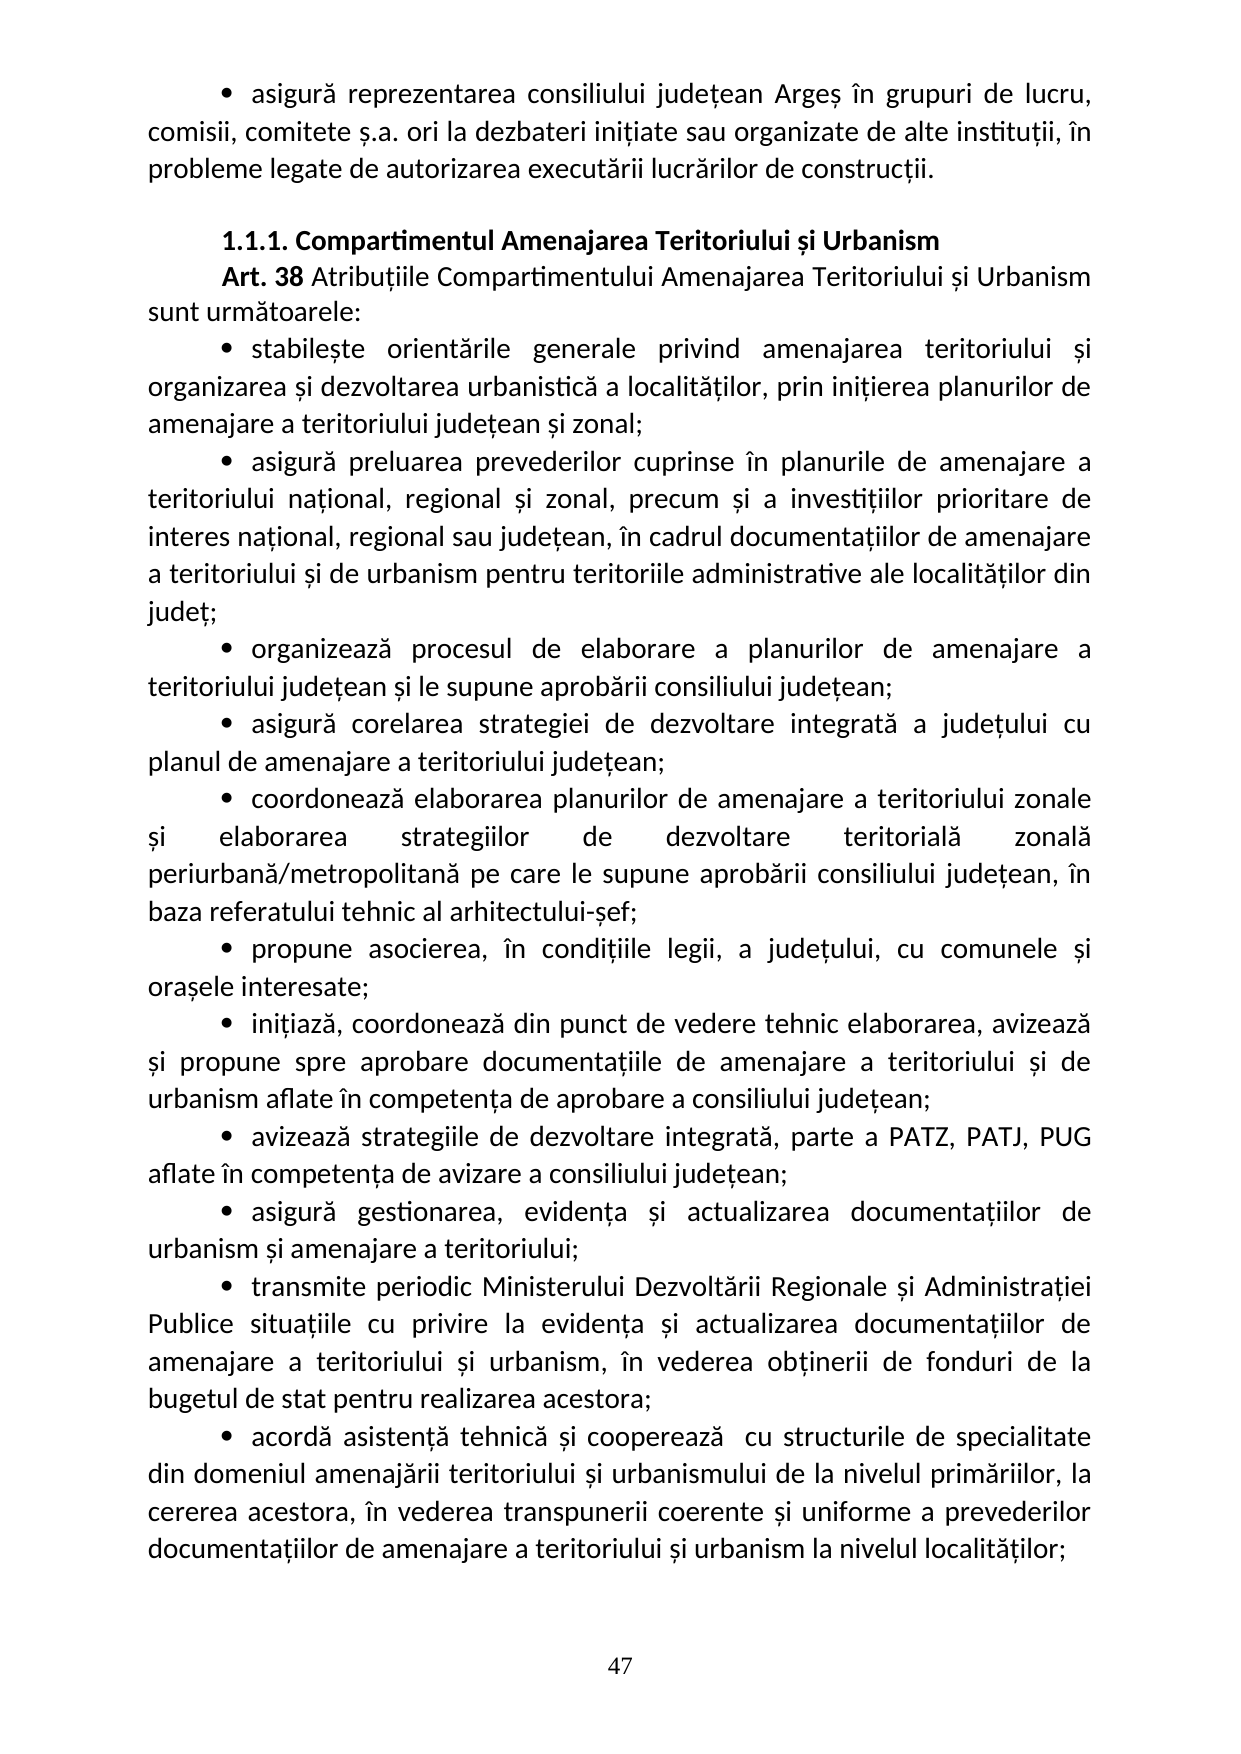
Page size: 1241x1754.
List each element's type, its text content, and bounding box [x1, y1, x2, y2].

list asigură reprezentarea consiliului județean Argeș în grupuri de lucru, comisii, comitete ș.a. ori la dezbateri inițiate sau organizate de alte instituții, în probleme legate de autorizarea executării lucrărilor de construcții. [148, 74, 1092, 186]
list stabileşte orientările generale privind amenajarea teritoriului şi organizarea şi dezvoltarea urbanistică a localităţilor, prin iniţierea planurilor de amenajare a teritoriului judeţean şi zonal; [148, 329, 1092, 441]
list asigură gestionarea, evidenţa şi actualizarea documentaţiilor de urbanism şi amenajare a teritoriului; [148, 1191, 1092, 1266]
list propune asocierea, în condiţiile legii, a judeţului, cu comunele şi oraşele interesate; [148, 929, 1092, 1004]
list transmite periodic Ministerului Dezvoltării Regionale şi Administraţiei Publice situaţiile cu privire la evidenţa şi actualizarea documentaţiilor de amenajare a teritoriului şi urbanism, în vederea obținerii de fonduri de la bugetul de stat pentru realizarea acestora; [148, 1266, 1092, 1416]
list asigură corelarea strategiei de dezvoltare integrată a judeţului cu planul de amenajare a teritoriului judeţean; [148, 704, 1092, 779]
list organizează procesul de elaborare a planurilor de amenajare a teritoriului judeţean şi le supune aprobării consiliului judeţean; [148, 629, 1092, 704]
list coordonează elaborarea planurilor de amenajare a teritoriului zonale şi elaborarea strategiilor de dezvoltare teritorială zonală periurbană/metropolitană pe care le supune aprobării consiliului judeţean, în baza referatului tehnic al arhitectului-şef; [148, 779, 1092, 929]
text Art. 38 Atribuţiile Compartimentului Amenajarea Teritoriului şi Urbanism sunt următoarele: [148, 258, 1092, 329]
list asigură preluarea prevederilor cuprinse în planurile de amenajare a teritoriului naţional, regional şi zonal, precum şi a investiţiilor prioritare de interes naţional, regional sau judeţean, în cadrul documentaţiilor de amenajare a teritoriului şi de urbanism pentru teritoriile administrative ale localităţilor din judeţ; [148, 441, 1092, 629]
list iniţiază, coordonează din punct de vedere tehnic elaborarea, avizează şi propune spre aprobare documentaţiile de amenajare a teritoriului şi de urbanism aflate în competența de aprobare a consiliului județean; [148, 1004, 1092, 1116]
text 1.1.1. Compartimentul Amenajarea Teritoriului şi Urbanism [148, 222, 1092, 258]
list avizează strategiile de dezvoltare integrată, parte a PATZ, PATJ, PUG aflate în competența de avizare a consiliului județean; [148, 1116, 1092, 1191]
list acordă asistenţă tehnică și cooperează cu structurile de specialitate din domeniul amenajării teritoriului și urbanismului de la nivelul primăriilor, la cererea acestora, în vederea transpunerii coerente şi uniforme a prevederilor documentațiilor de amenajare a teritoriului și urbanism la nivelul localităţilor; [148, 1416, 1092, 1566]
